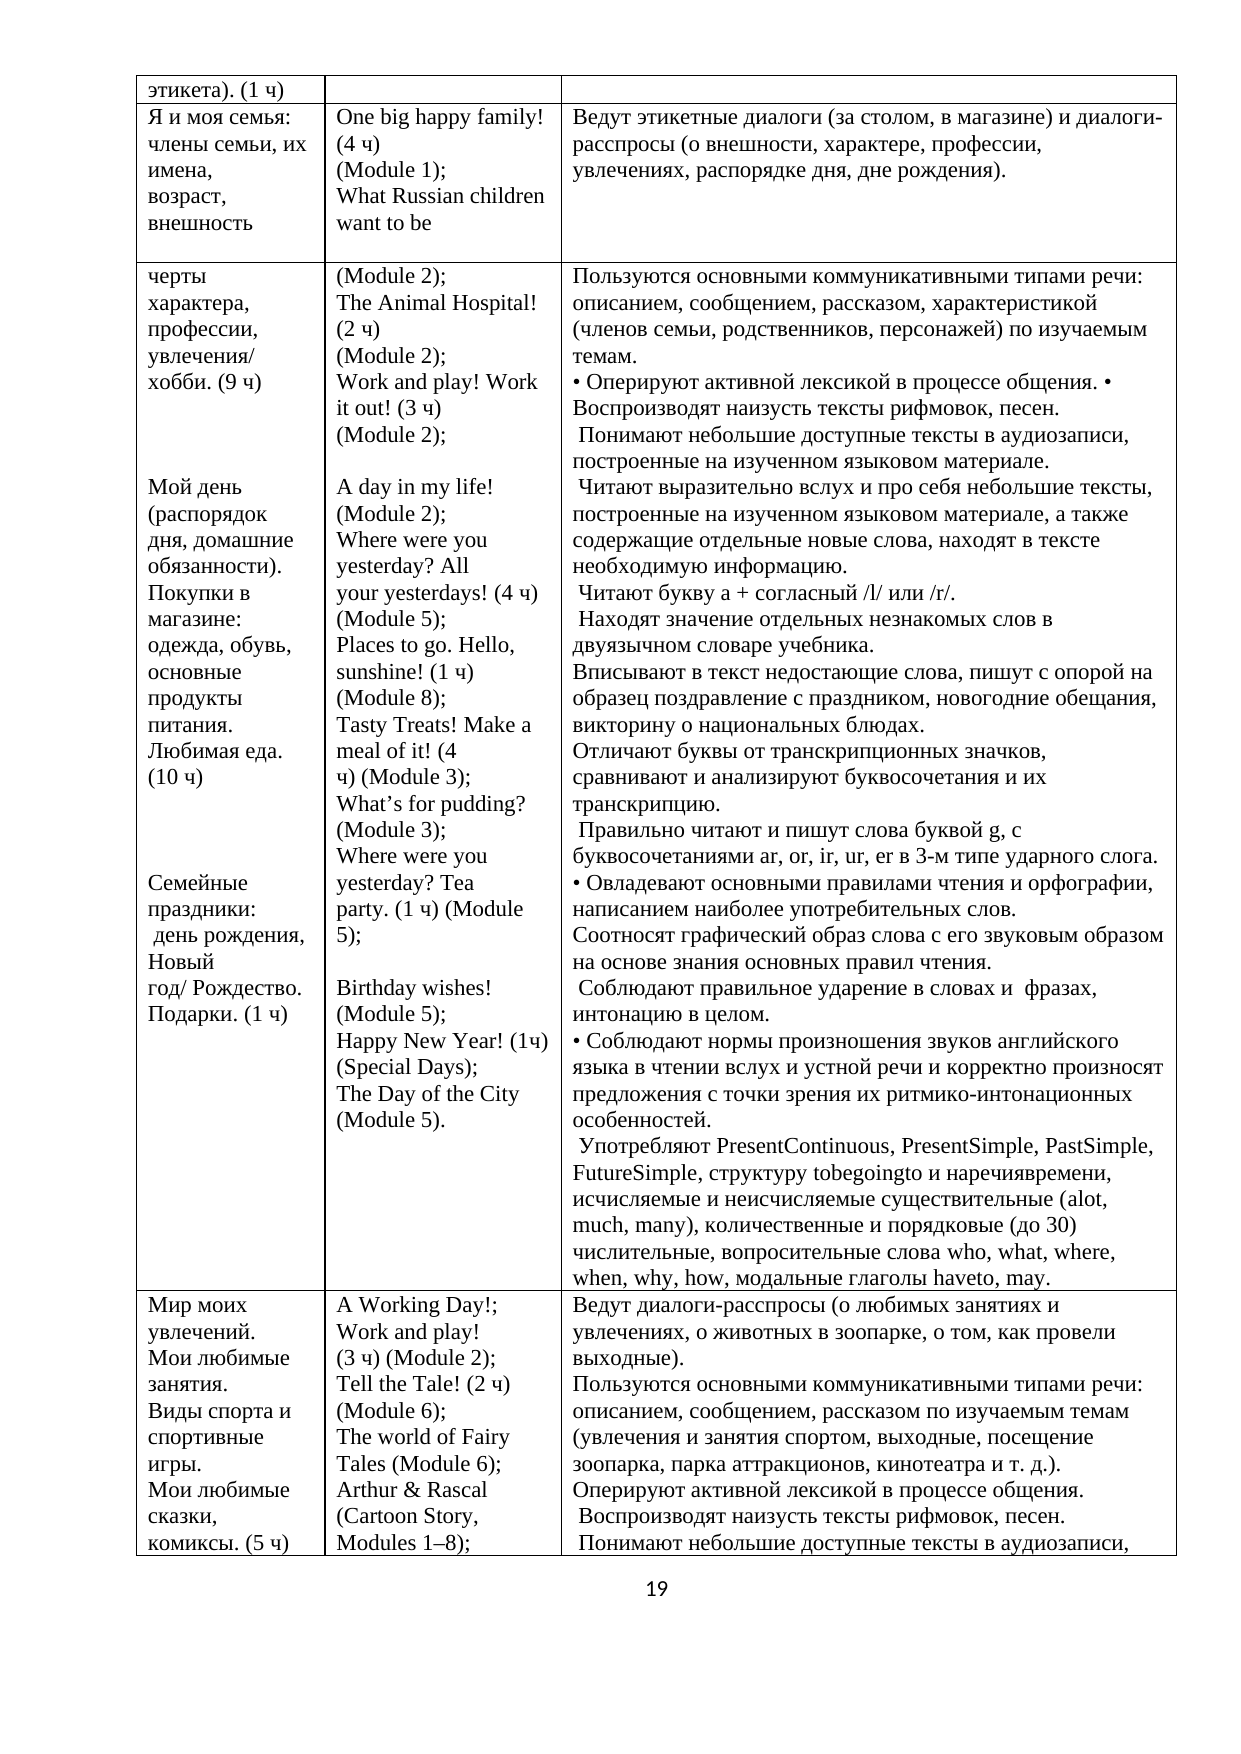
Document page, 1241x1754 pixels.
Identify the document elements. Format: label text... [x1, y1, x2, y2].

table_cell (Module 2); The Animal Hospital! (2 ч) (Module 2); Work and play! Work it out! (3 ч) (Module 2); A day in my life! (Module 2); Where were you yesterday? All your yesterdays! (4 ч) (Module 5); Places to go. Hello, sunshine! (1 ч) (Module 8); Tasty Treats! Make a meal of it! (4 ч) (Module 3); What’s for pudding? (Module 3); Where were you yesterday? Tea party. (1 ч) (Module 5); Birthday wishes! (Module 5); Happy New Year! (1ч) (Special Days); The Day of the City (Module 5). [326, 263, 561, 1290]
table_cell Ведут этикетные диалоги (за столом, в магазине) и диалоги-расспросы (о внешности, характере, профессии, увлечениях, распорядке дня, дне рождения). [562, 104, 1176, 262]
table_cell One big happy family! (4 ч) (Module 1); What Russian children want to be [326, 104, 561, 262]
table_cell Пользуются основными коммуникативными типами речи: описанием, сообщением, рассказом, характеристикой (членов семьи, родственников, персонажей) по изучаемым темам. • Оперируют активной лексикой в процессе общения. • Воспроизводят наизусть тексты рифмовок, песен. Понимают небольшие доступные тексты в аудиозаписи, построенные на изученном языковом материале. Читают выразительно вслух и про себя небольшие тексты, построенные на изученном языковом материале, а также содержащие отдельные новые слова, находят в тексте необходимую информацию. Читают букву a + согласный /l/ или /r/. Находят значение отдельных незнакомых слов в двуязычном словаре учебника. Вписывают в текст недостающие слова, пишут с опорой на образец поздравление с праздником, новогодние обещания, викторину о национальных блюдах. Отличают буквы от транскрипционных значков, сравнивают и анализируют буквосочетания и их транскрипцию. Правильно читают и пишут слова буквой g, с буквосочетаниями ar, or, ir, ur, er в 3-м типе ударного слога. • Овладевают основными правилами чтения и орфографии, написанием наиболее употребительных слов. Соотносят графический образ слова с его звуковым образом на основе знания основных правил чтения. Соблюдают правильное ударение в словах и фразах, интонацию в целом. • Соблюдают нормы произношения звуков английского языка в чтении вслух и устной речи и корректно произносят предложения с точки зрения их ритмико-интонационных особенностей. Употребляют PresentContinuous, PresentSimple, PastSimple, FutureSimple, структуру tobegoingto и наречиявремени, исчисляемые и неисчисляемые существительные (alot, much, many), количественные и порядковые (до 30) числительные, вопросительные слова who, what, where, when, why, how, модальные глаголы haveto, may. [562, 263, 1176, 1290]
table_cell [137, 1291, 324, 1555]
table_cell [326, 76, 561, 102]
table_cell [562, 1291, 1176, 1555]
table_cell черты характера, профессии, увлечения/хобби. (9 ч) Мой день (распорядок дня, домашние обязанности). Покупки в магазине: одежда, обувь, основные продукты питания. Любимая еда. (10 ч) Семейные праздники: день рождения, Новый год/ Рождество. Подарки. (1 ч) [137, 263, 324, 1290]
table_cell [562, 76, 1176, 102]
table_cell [137, 76, 324, 102]
table_cell Я и моя семья: члены семьи, их имена, возраст, внешность [137, 104, 324, 262]
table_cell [326, 1291, 561, 1555]
